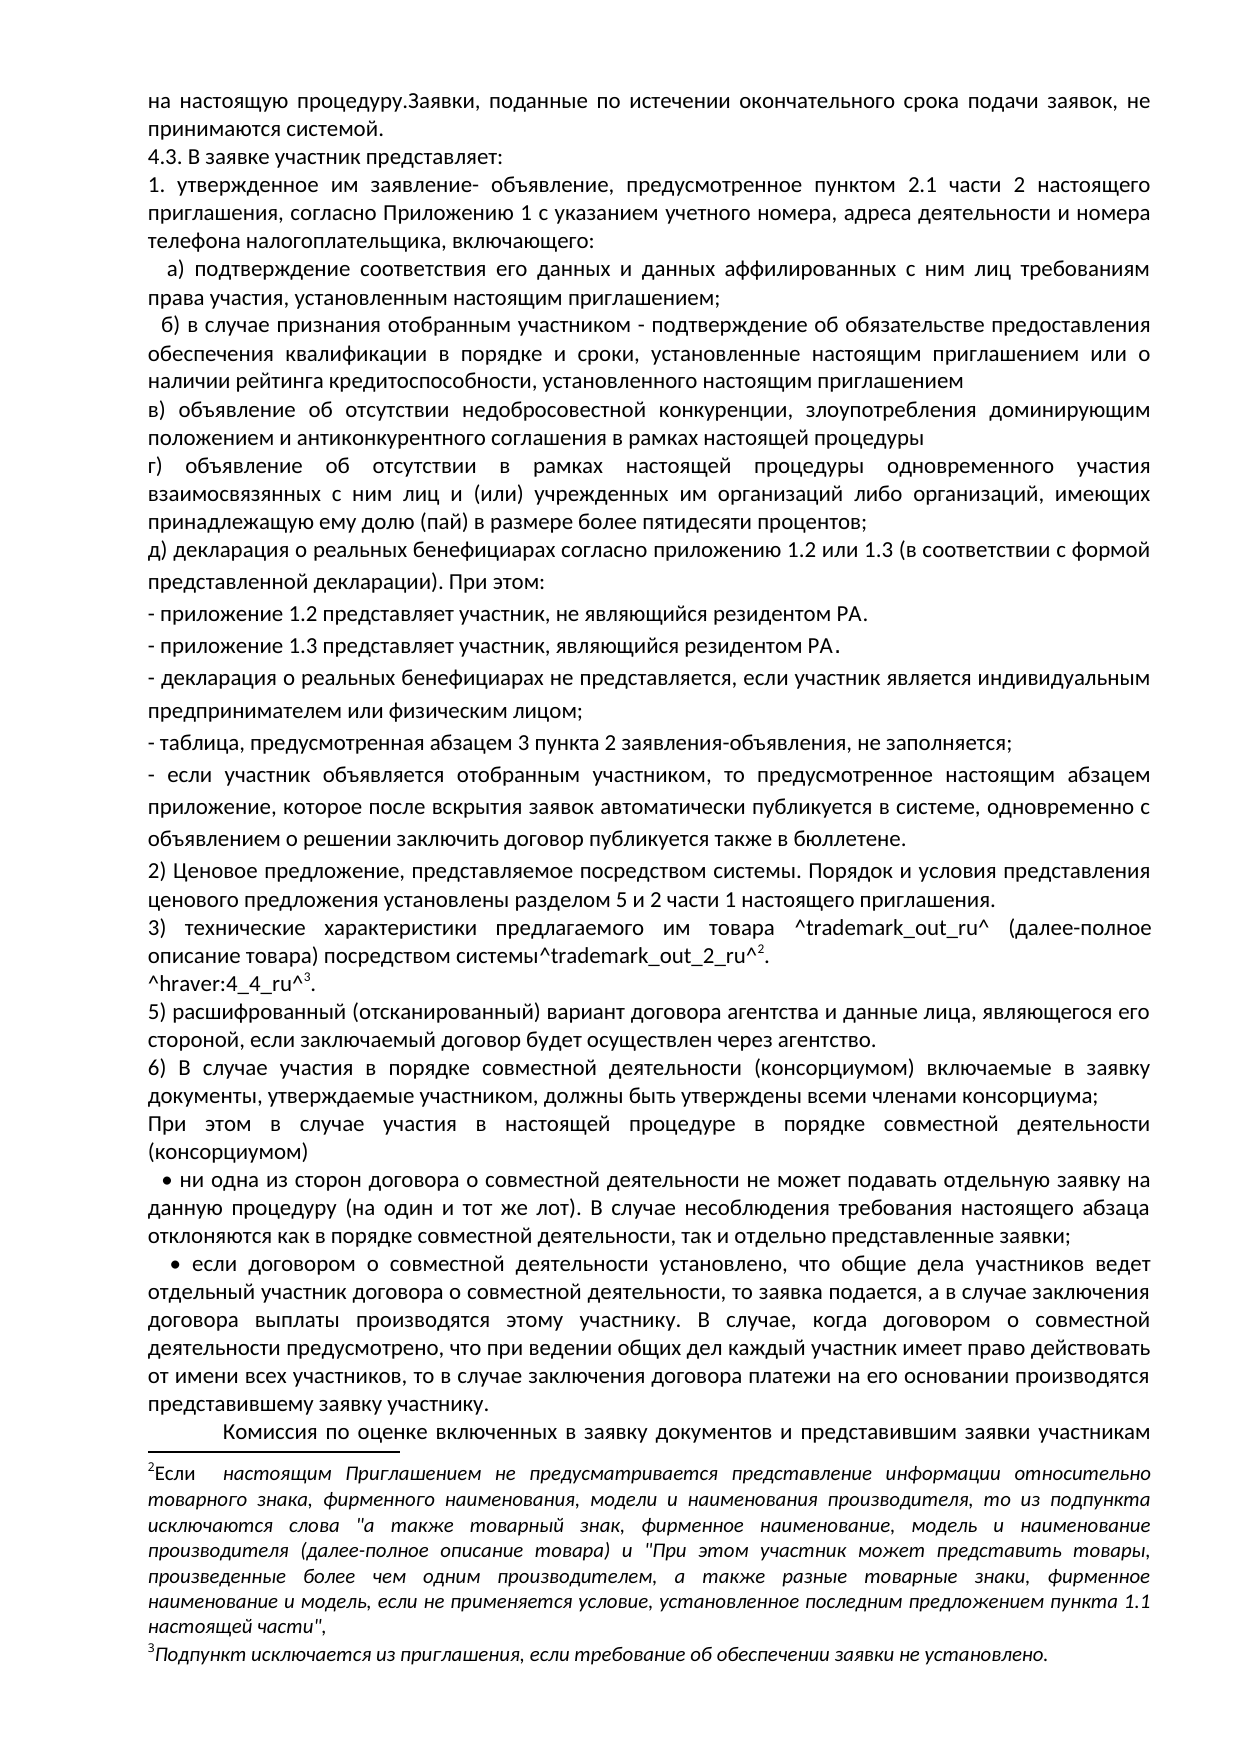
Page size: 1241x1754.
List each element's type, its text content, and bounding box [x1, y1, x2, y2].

text а) подтверждение соответствия его данных и данных аффилированных с ним лиц требованиям права участия, установленным настоящим приглашением; [148, 254, 1152, 311]
text • ни одна из сторон договора о совместной деятельности не может подавать отдельную заявку на данную процедуру (на один и тот же лот). В случае несоблюдения требования настоящего абзаца отклоняются как в порядке совместной деятельности, так и отдельно представленные заявки; [148, 1165, 1152, 1249]
text • если договором о совместной деятельности установлено, что общие дела участников ведет отдельный участник договора о совместной деятельности, то заявка подается, а в случае заключения договора выплаты производятся этому участнику. В случае, когда договором о совместной деятельности предусмотрено, что при ведении общих дел каждый участник имеет право действовать от имени всех участников, то в случае заключения договора платежи на его основании производятся представившему заявку участнику. [148, 1249, 1152, 1417]
text 2) Ценовое предложение, представляемое посредством системы. Порядок и условия представления ценового предложения установлены разделом 5 и 2 части 1 настоящего приглашения. [148, 857, 1152, 913]
text 1. утвержденное им заявление- объявление, предусмотренное пунктом 2.1 части 2 настоящего приглашения, согласно Приложению 1 с указанием учетного номера, адреса деятельности и номера телефона налогоплательщика, включающего: [148, 171, 1152, 254]
text При этом в случае участия в настоящей процедуре в порядке совместной деятельности (консорциумом) [148, 1109, 1152, 1165]
text б) в случае признания отобранным участником - подтверждение об обязательстве предоставления обеспечения квалификации в порядке и сроки, установленные настоящим приглашением или о наличии рейтинга кредитоспособности, установленного настоящим приглашением [148, 311, 1152, 395]
text в) объявление об отсутствии недобросовестной конкуренции, злоупотребления доминирующим положением и антиконкурентного соглашения в рамках настоящей процедуры [148, 395, 1152, 451]
text 5) расшифрованный (отсканированный) вариант договора агентства и данные лица, являющегося его стороной, если заключаемый договор будет осуществлен через агентство. [148, 997, 1152, 1053]
text 4.3. В заявке участник представляет: [148, 142, 1152, 171]
text - таблица, предусмотренная абзацем 3 пункта 2 заявления-объявления, не заполняется; [148, 728, 1152, 756]
text - декларация о реальных бенефициарах не представляется, если участник является индивидуальным предпринимателем или физическим лицом; [148, 663, 1152, 724]
text - если участник объявляется отобранным участником, то предусмотренное настоящим абзацем приложение, которое после вcкрытия заявок автоматически публикуется в системе, одновременно с объявлением о решении заключить договор публикуется также в бюллетене. [148, 760, 1152, 852]
text г) объявление об отсутствии в рамках настоящей процедуры одновременного участия взаимосвязянных с ним лиц и (или) учрежденных им организаций либо организаций, имеющих принадлежащую ему долю (пай) в размере более пятидесяти процентов; [148, 451, 1152, 535]
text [148, 1417, 1152, 1445]
text - приложение 1.3 представляет участник, являющийся резидентом РА․ [148, 631, 1152, 659]
text - приложение 1.2 представляет участник, не являющийся резидентом РА. [148, 599, 1152, 627]
text 6) В случае участия в порядке совместной деятельности (консорциумом) включаемые в заявку документы, утверждаемые участником, должны быть утверждены всеми членами консорциума; [148, 1053, 1152, 1109]
text д) декларация о реальных бенефициарах согласно приложению 1.2 или 1.3 (в соответствии с формой представленной декларации). При этом: [148, 535, 1152, 595]
text 3) технические характеристики предлагаемого им товара ^trademark_out_ru^ (далее-полное описание товара) посредством системы^trademark_out_2_ru^. [148, 913, 1152, 969]
text ^hraver:4_4_ru^. [148, 969, 1152, 997]
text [148, 86, 1152, 142]
